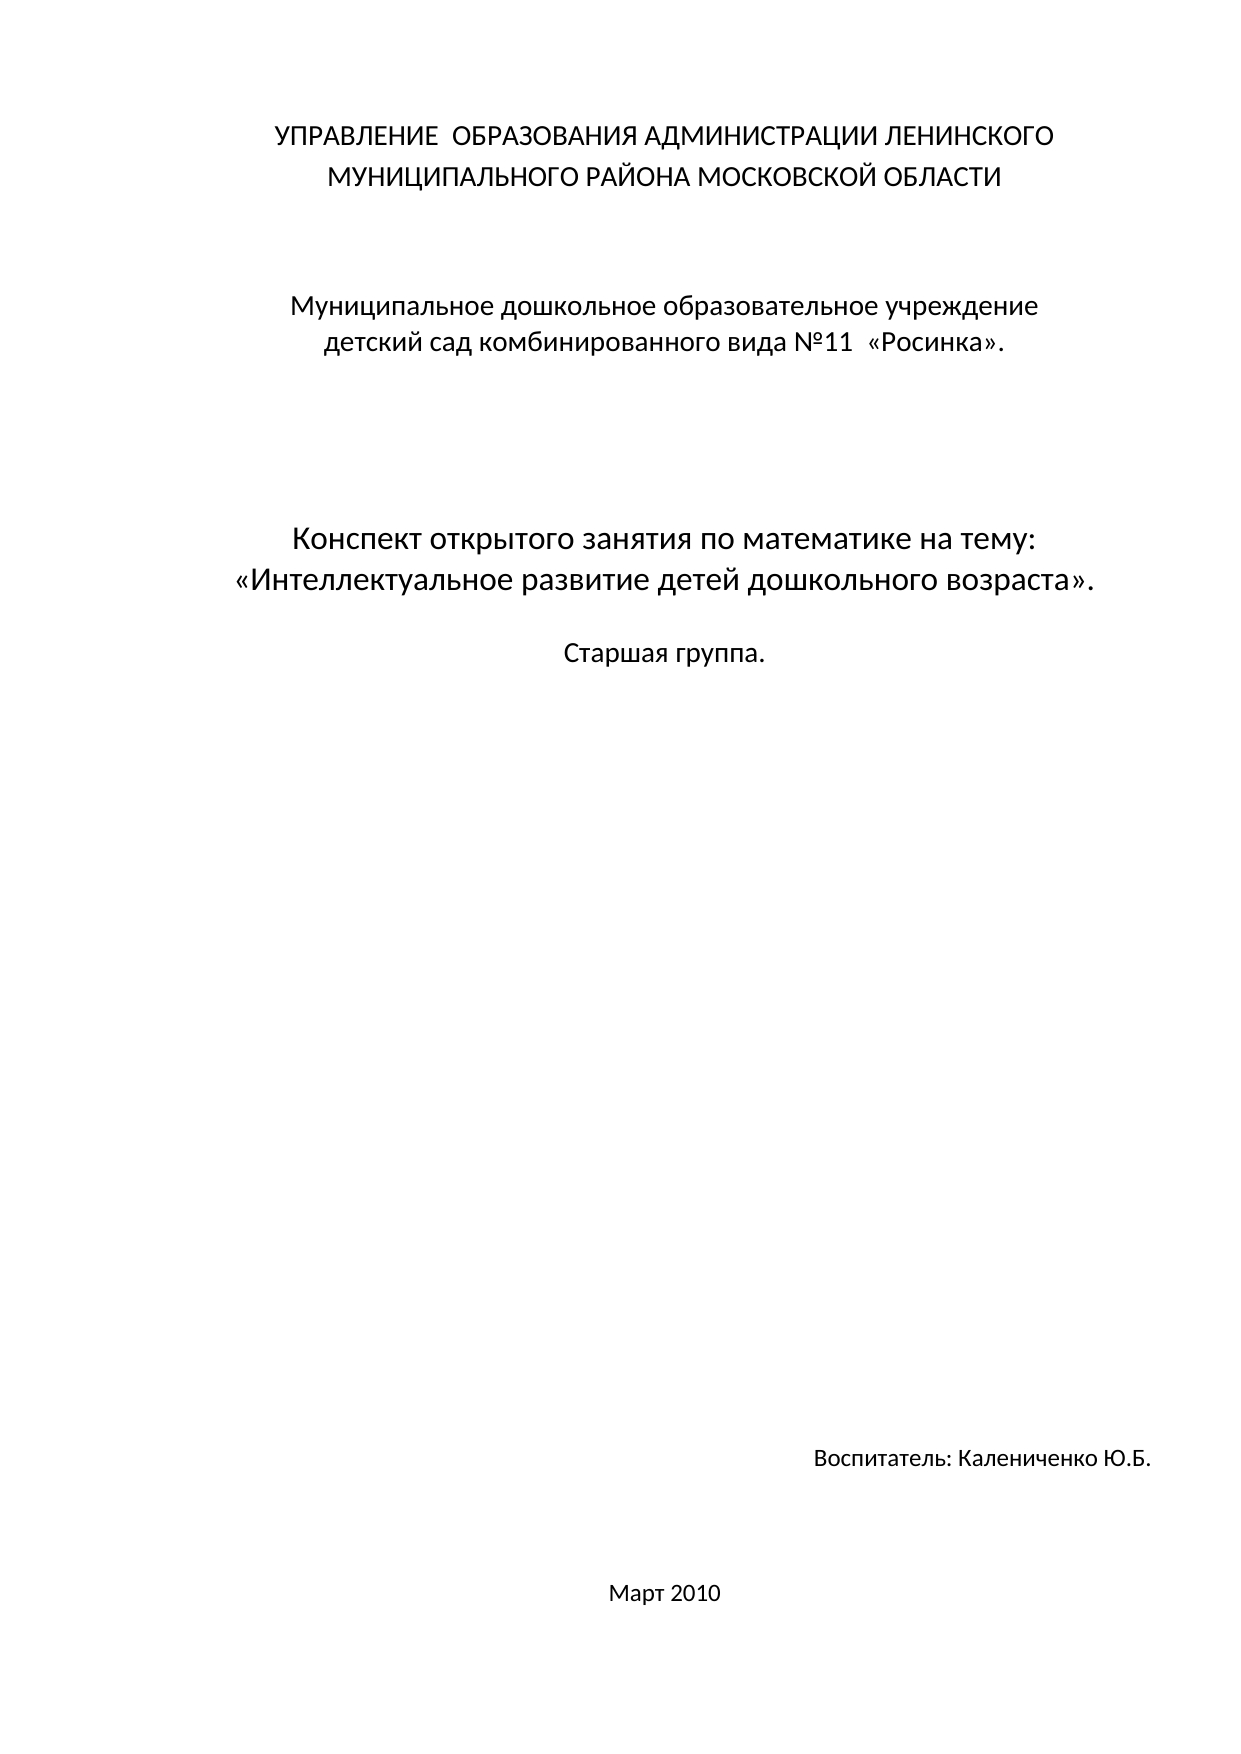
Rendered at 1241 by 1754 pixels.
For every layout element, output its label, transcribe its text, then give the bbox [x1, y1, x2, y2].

text Муниципальное дошкольное образовательное учреждение [177, 287, 1152, 323]
text «Интеллектуальное развитие детей дошкольного возраста». [177, 557, 1152, 598]
text Старшая группа. [177, 634, 1152, 669]
text Воспитатель: Калениченко Ю.Б. [177, 1442, 1152, 1472]
text Март 2010 [177, 1577, 1152, 1607]
text Конспект открытого занятия по математике на тему: [177, 517, 1152, 557]
text детский сад комбинированного вида №11 «Росинка». [177, 323, 1152, 358]
text УПРАВЛЕНИЕ ОБРАЗОВАНИЯ АДМИНИСТРАЦИИ ЛЕНИНСКОГО МУНИЦИПАЛЬНОГО РАЙОНА МОСКОВСКОЙ ОБЛАСТИ [177, 117, 1152, 193]
